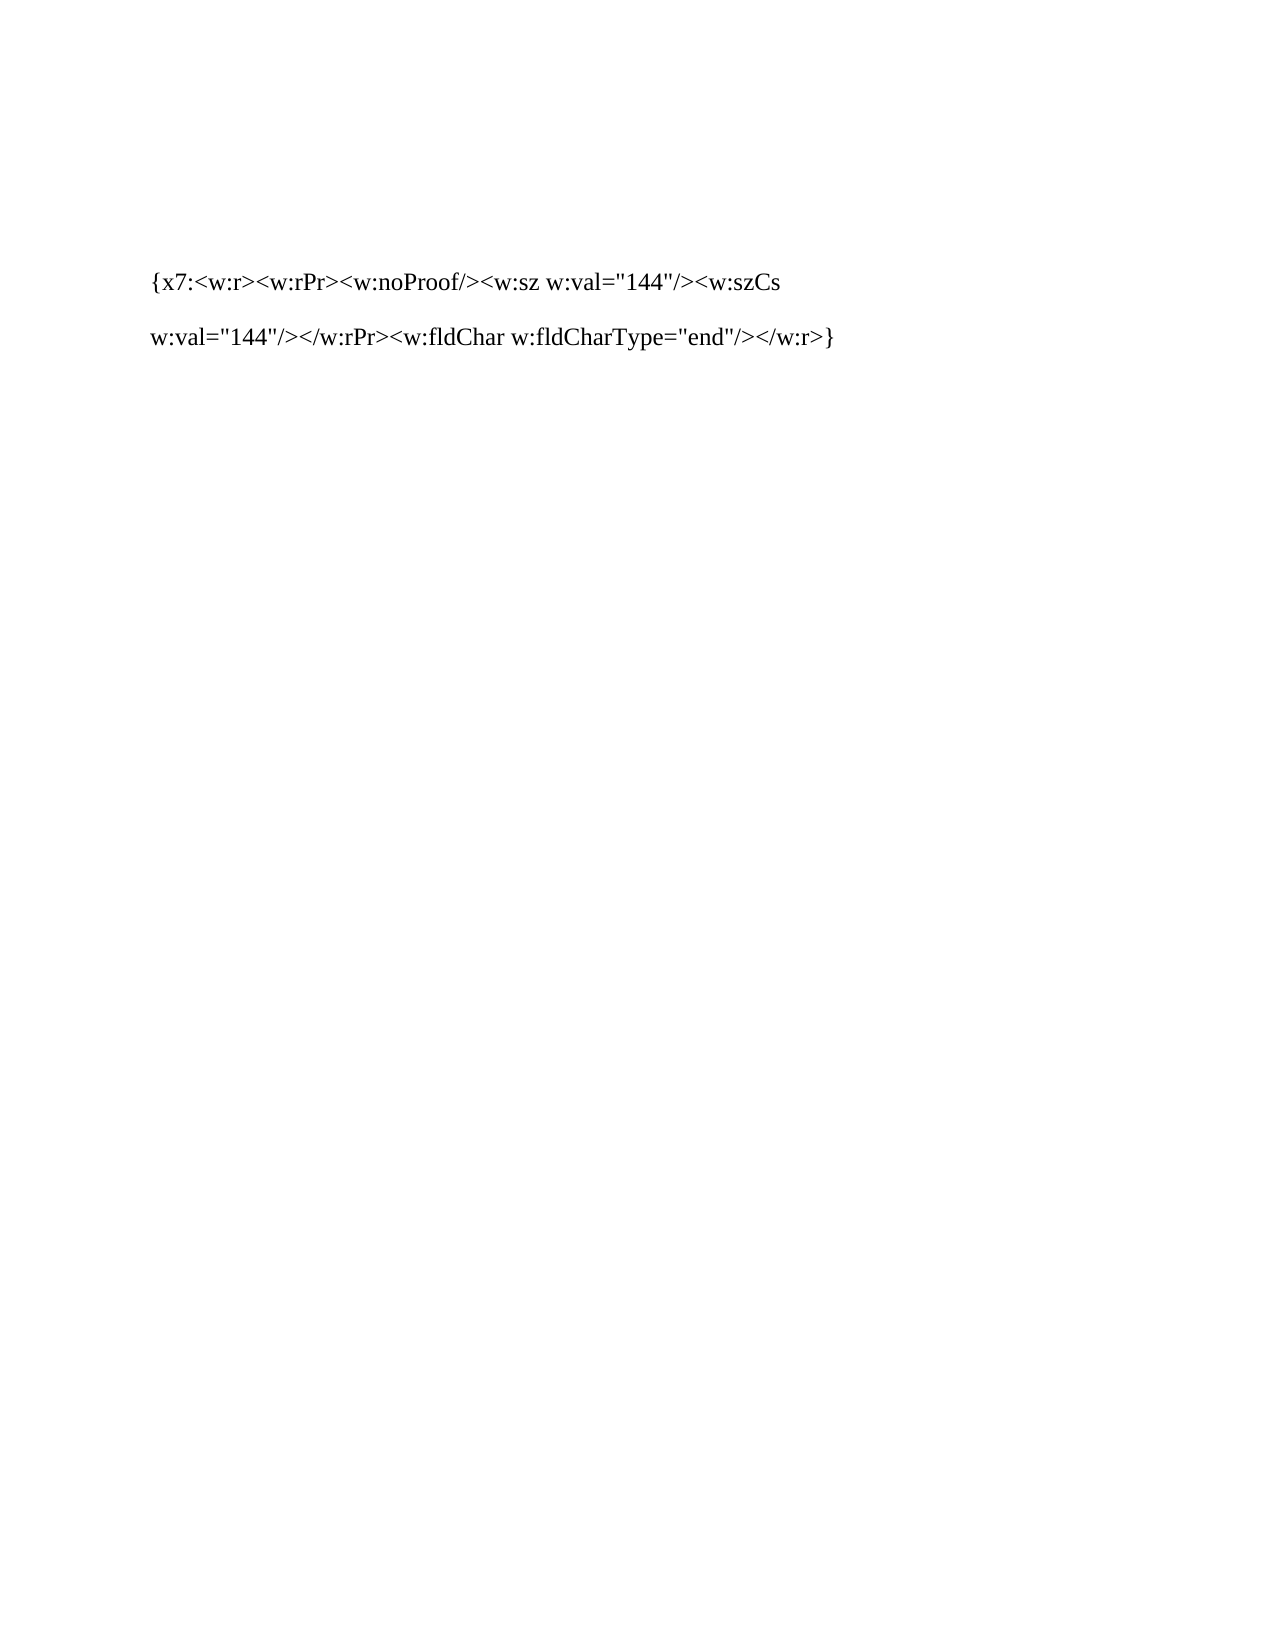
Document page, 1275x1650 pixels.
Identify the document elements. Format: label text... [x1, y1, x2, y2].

text {x0:<w:r><w:rPr><w:noProof/><w:sz w:val="144"/><w:szCs w:val="144"/></w:rPr><w:fldChar w:fldCharType="begin"/></w:r>}{x1:<w:r><w:rPr><w:rFonts w:eastAsia="PMingLiU"/><w:noProof/><w:sz w:val="144"/><w:szCs w:val="144"/></w:rPr><w:instrText xml:space="preserve"> </w:instrText></w:r>}{x2:<w:r><w:rPr><w:rFonts w:eastAsia="PMingLiU" w:hint="eastAsia"/><w:noProof/><w:sz w:val="144"/><w:szCs w:val="144"/></w:rPr><w:instrText>eq \o\ac(</w:instrText></w:r>}{x3:<w:r><w:rPr><w:rFonts w:eastAsia="PMingLiU" w:hint="eastAsia"/><w:noProof/><w:sz w:val="144"/><w:szCs w:val="144"/></w:rPr><w:instrText>◇</w:instrText></w:r>}{x4:<w:r><w:rPr><w:rFonts w:eastAsia="PMingLiU" w:hint="eastAsia"/><w:noProof/><w:sz w:val="144"/><w:szCs w:val="144"/></w:rPr><w:instrText>,</w:instrText></w:r>}{x5:<w:r><w:rPr><w:rFonts w:eastAsia="PMingLiU" w:hint="eastAsia"/><w:noProof/><w:position w:val="4"/><w:sz w:val="144"/><w:szCs w:val="144"/></w:rPr><w:instrText>M</w:instrText></w:r>}{x6:<w:r><w:rPr><w:rFonts w:eastAsia="PMingLiU" w:hint="eastAsia"/><w:noProof/><w:sz w:val="144"/><w:szCs w:val="144"/></w:rPr><w:instrText>)</w:instrText></w:r>}{x7:<w:r><w:rPr><w:noProof/><w:sz w:val="144"/><w:szCs w:val="144"/></w:rPr><w:fldChar w:fldCharType="end"/></w:r>} [150, 150, 1125, 351]
